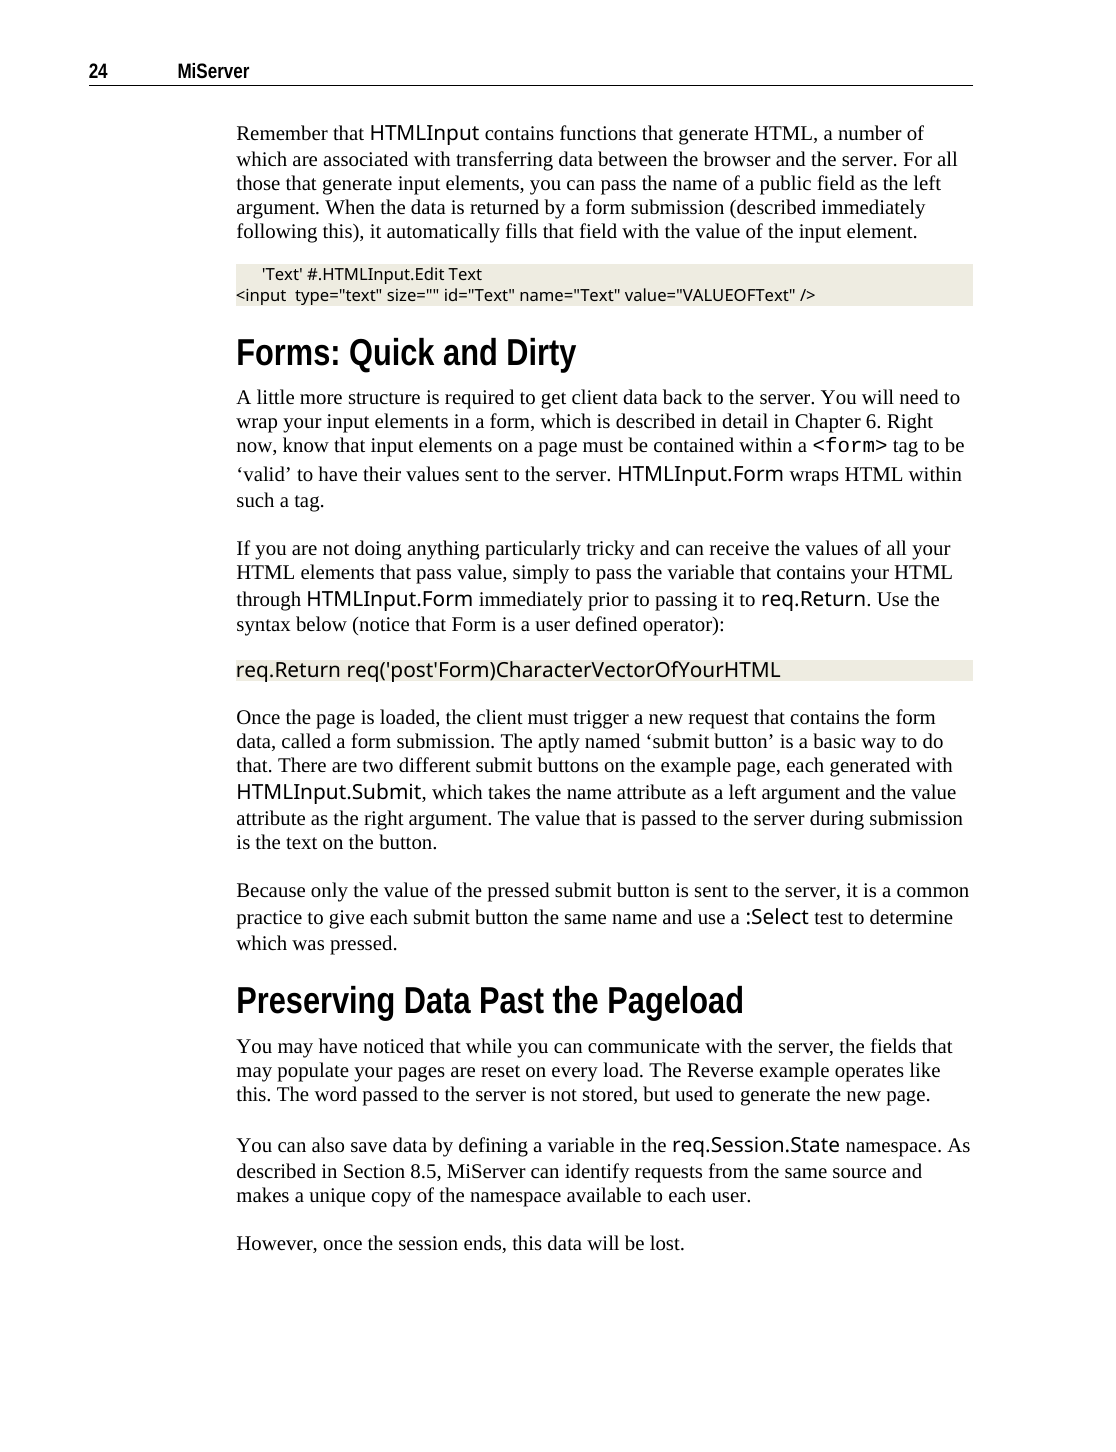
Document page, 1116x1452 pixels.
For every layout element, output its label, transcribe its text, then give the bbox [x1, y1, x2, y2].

text You may have noticed that while you can communicate with the server, the fields that may populate your pages are reset on every load. The Reverse example operates like this. The word passed to the server is not stored, but used to generate the new page. [236, 1034, 973, 1106]
text Remember that HTMLInput contains functions that generate HTML, a number of which are associated with transferring data between the browser and the server. For all those that generate input elements, you can pass the name of a public field as the left argument. When the data is returned by a form submission (described immediately following this), it automatically fills that field with the value of the input element. [236, 118, 973, 243]
text You can also save data by defining a variable in the req.Session.State namespace. As described in Section 8.5, MiServer can identify requests from the same source and makes a unique copy of the namespace available to each user. [236, 1131, 973, 1207]
text Because only the value of the pressed submit button is sent to the server, it is a common practice to give each submit button the same name and use a :Select test to determine which was pressed. [236, 878, 973, 955]
text Once the page is loaded, the client must trigger a new request that contains the form data, called a form submission. The aptly named ‘submit button’ is a basic way to do that. There are two different submit buttons on the example page, each generated with HTMLInput.Submit, which takes the name attribute as a left argument and the value attribute as the right argument. The value that is passed to the server during submission is the text on the button. [236, 705, 973, 854]
text <input type="text" size="" id="Text" name="Text" value="VALUEOFText" /> [236, 285, 973, 306]
subtitle Preserving Data Past the Pageload [236, 979, 973, 1022]
text A little more structure is required to get client data back to the server. You will need to wrap your input elements in a form, which is described in detail in Chapter 6. Right now, know that input elements on a page must be contained within a <form> tag to be ‘valid’ to have their values sent to the server. HTMLInput.Form wraps HTML within such a tag. [236, 385, 973, 512]
text However, once the session ends, this data will be lost. [236, 1231, 973, 1255]
text If you are not doing anything particularly tricky and can receive the values of all your HTML elements that pass value, simply to pass the variable that contains your HTML through HTMLInput.Form immediately prior to passing it to req.Return. Use the syntax below (notice that Form is a user defined operator): [236, 536, 973, 636]
text req.Return req('post'Form)CharacterVectorOfYourHTML [236, 660, 973, 681]
text 'Text' #.HTMLInput.Edit Text [236, 264, 973, 285]
subtitle Forms: Quick and Dirty [236, 330, 973, 373]
